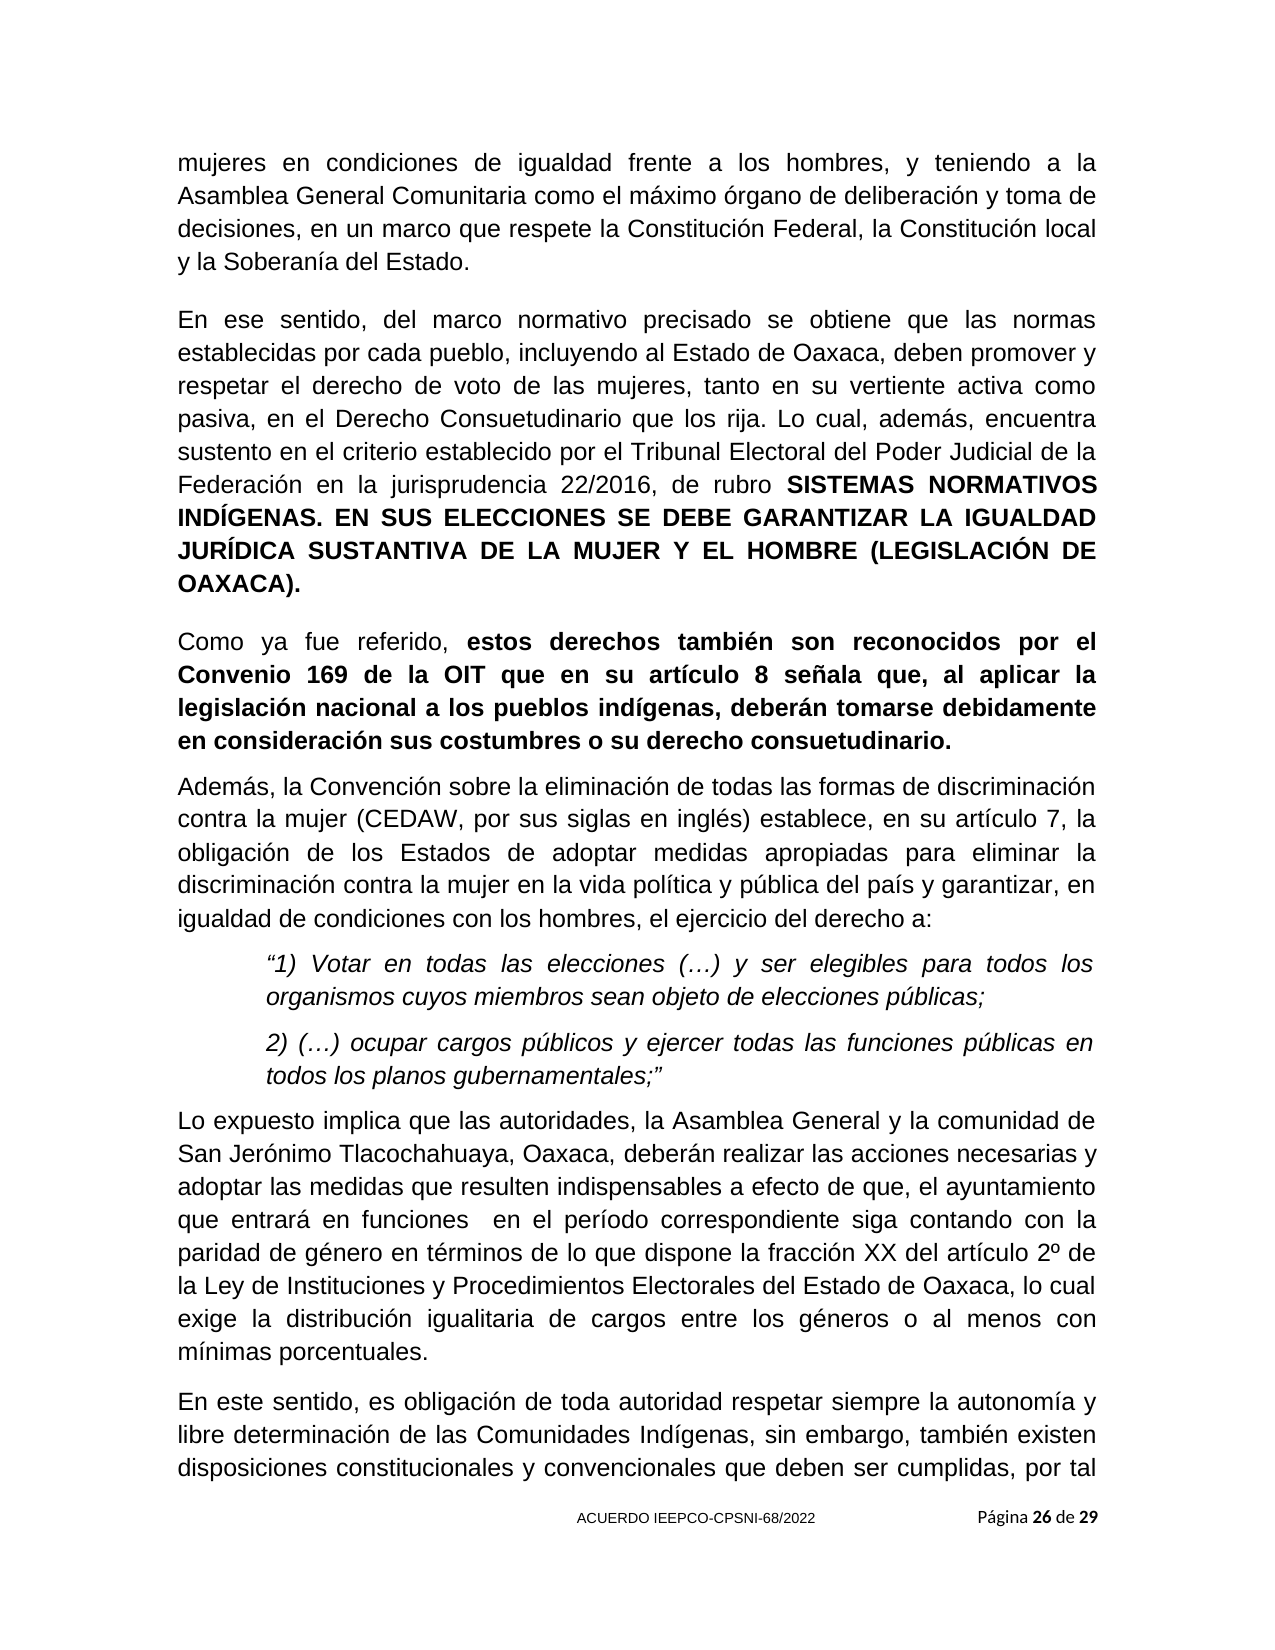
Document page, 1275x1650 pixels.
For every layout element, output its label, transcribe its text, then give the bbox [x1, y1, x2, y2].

text “1) Votar en todas las elecciones (…) y ser elegibles para todos los organismos cuyos miembros sean objeto de elecciones públicas; [266, 949, 1097, 1011]
text En ese sentido, del marco normativo precisado se obtiene que las normas establecidas por cada pueblo, incluyendo al Estado de Oaxaca, deben promover y respetar el derecho de voto de las mujeres, tanto en su vertiente activa como pasiva, en el Derecho Consuetudinario que los rija. Lo cual, además, encuentra sustento en el criterio establecido por el Tribunal Electoral del Poder Judicial de la Federación en la jurisprudencia 22/2016, de rubro SISTEMAS NORMATIVOS INDÍGENAS. EN SUS ELECCIONES SE DEBE GARANTIZAR LA IGUALDAD JURÍDICA SUSTANTIVA DE LA MUJER Y EL HOMBRE (LEGISLACIÓN DE OAXACA). [177, 305, 1098, 598]
text Como ya fue referido, estos derechos también son reconocidos por el Convenio 169 de la OIT que en su artículo 8 señala que, al aplicar la legislación nacional a los pueblos indígenas, deberán tomarse debidamente en consideración sus costumbres o su derecho consuetudinario. [177, 627, 1098, 755]
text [177, 148, 1098, 275]
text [177, 1387, 1098, 1482]
text Además, la Convención sobre la eliminación de todas las formas de discriminación contra la mujer (CEDAW, por sus siglas en inglés) establece, en su artículo 7, la obligación de los Estados de adoptar medidas apropiadas para eliminar la discriminación contra la mujer en la vida política y pública del país y garantizar, en igualdad de condiciones con los hombres, el ejercicio del derecho a: [177, 771, 1097, 932]
text Lo expuesto implica que las autoridades, la Asamblea General y la comunidad de San Jerónimo Tlacochahuaya, Oaxaca, deberán realizar las acciones necesarias y adoptar las medidas que resulten indispensables a efecto de que, el ayuntamiento que entrará en funciones en el período correspondiente siga contando con la paridad de género en términos de lo que dispone la fracción XX del artículo 2º de la Ley de Instituciones y Procedimientos Electorales del Estado de Oaxaca, lo cual exige la distribución igualitaria de cargos entre los géneros o al menos con mínimas porcentuales. [177, 1106, 1098, 1366]
text 2) (…) ocupar cargos públicos y ejercer todas las funciones públicas en todos los planos gubernamentales;” [266, 1028, 1097, 1089]
